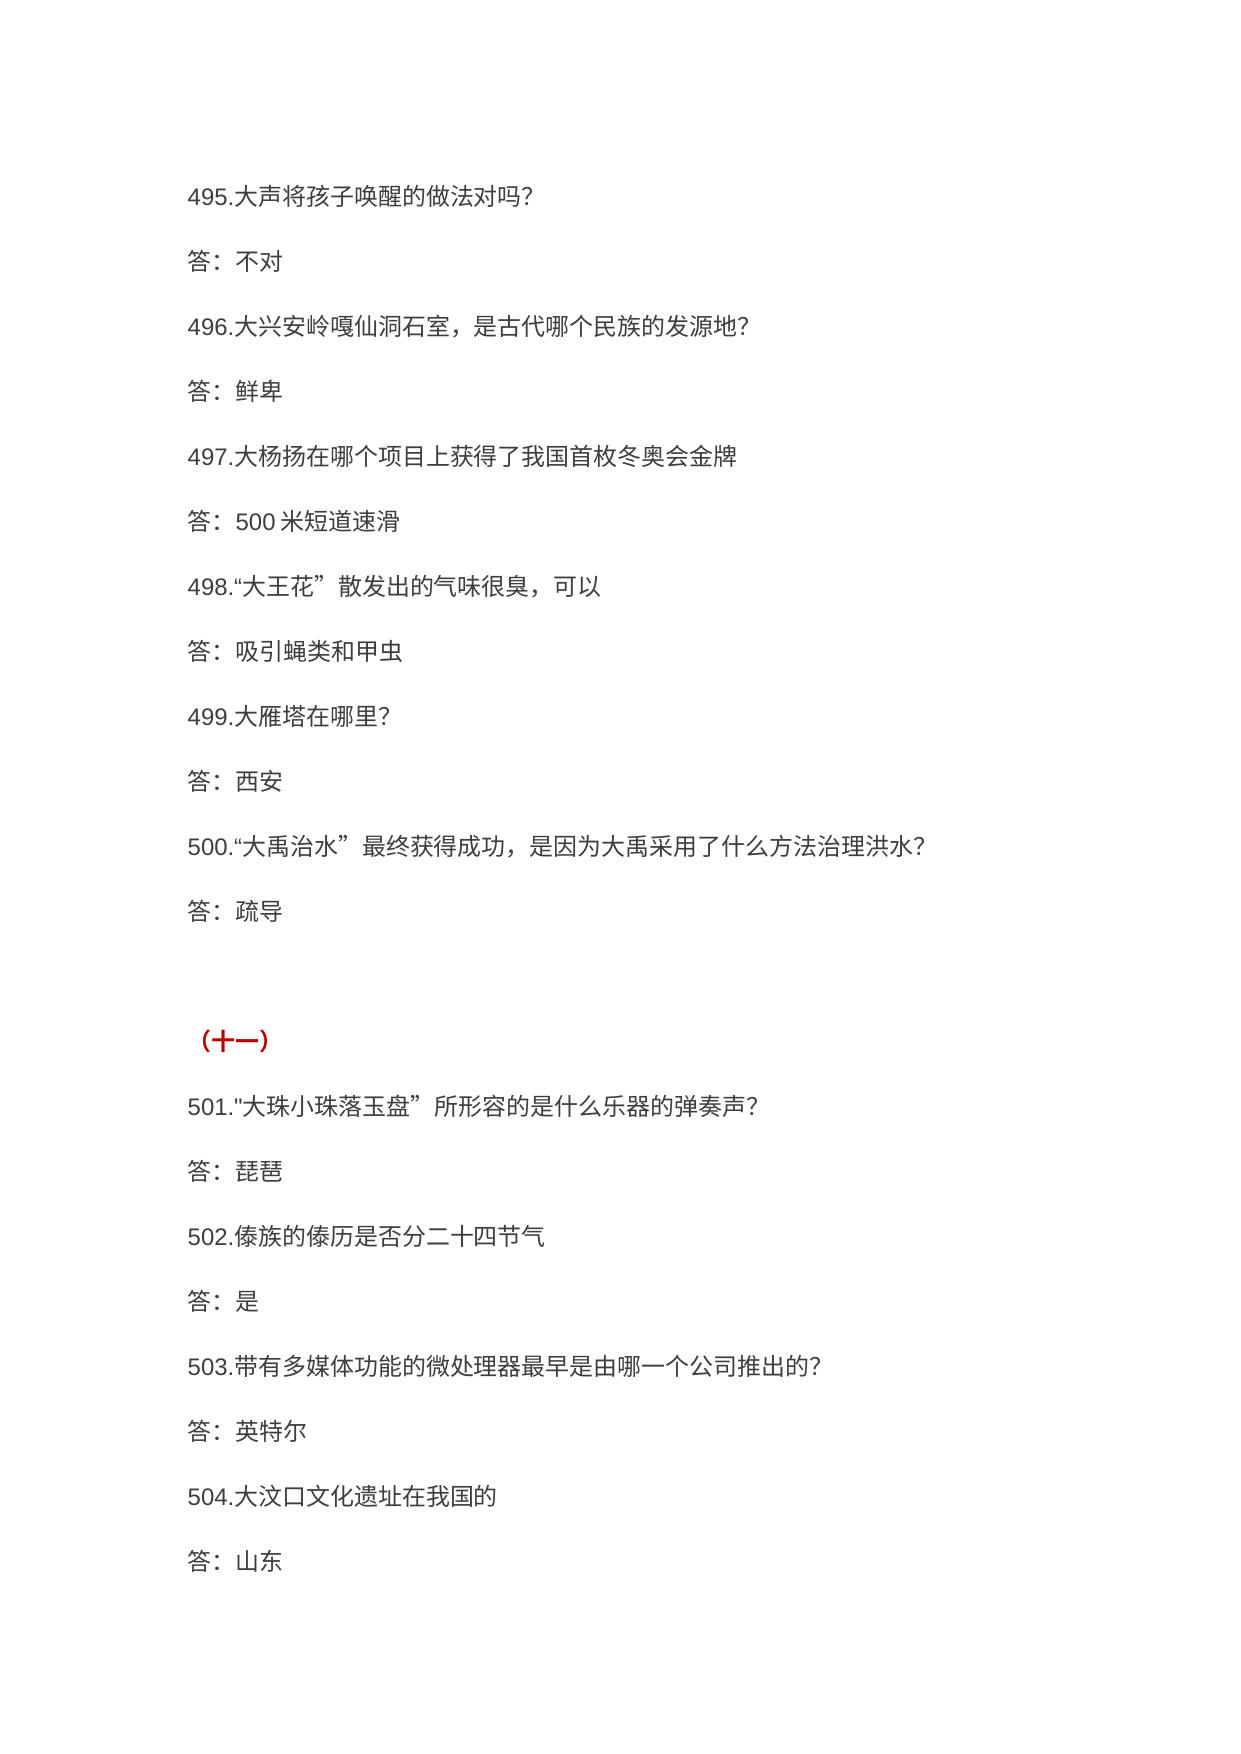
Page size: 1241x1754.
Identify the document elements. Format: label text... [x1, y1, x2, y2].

text 答：山东 [187, 1527, 1053, 1592]
text 500.“大禹治水”最终获得成功，是因为大禹采用了什么方法治理洪水？ [187, 812, 1053, 877]
text 答：疏导 [187, 877, 1053, 942]
text 503.带有多媒体功能的微处理器最早是由哪一个公司推出的？ [187, 1332, 1053, 1397]
text 504.大汶口文化遗址在我国的 [187, 1462, 1053, 1527]
text 答：是 [187, 1267, 1053, 1332]
text 502.傣族的傣历是否分二十四节气 [187, 1202, 1053, 1267]
text 501."大珠小珠落玉盘”所形容的是什么乐器的弹奏声？ [187, 1072, 1053, 1137]
text 答：鲜卑 [187, 357, 1053, 422]
text 496.大兴安岭嘎仙洞石室，是古代哪个民族的发源地？ [187, 292, 1053, 357]
text 495.大声将孩子唤醒的做法对吗？ [187, 162, 1053, 227]
text 497.大杨扬在哪个项目上获得了我国首枚冬奥会金牌 [187, 422, 1053, 487]
text 答：500米短道速滑 [187, 487, 1053, 552]
text 499.大雁塔在哪里？ [187, 682, 1053, 747]
text 答：吸引蝇类和甲虫 [187, 617, 1053, 682]
text 答：琵琶 [187, 1137, 1053, 1202]
text 答：不对 [187, 227, 1053, 292]
text 答：英特尔 [187, 1397, 1053, 1462]
text 答：西安 [187, 747, 1053, 812]
text （十一） [187, 1007, 1053, 1072]
text 498.“大王花”散发出的气味很臭，可以 [187, 552, 1053, 617]
